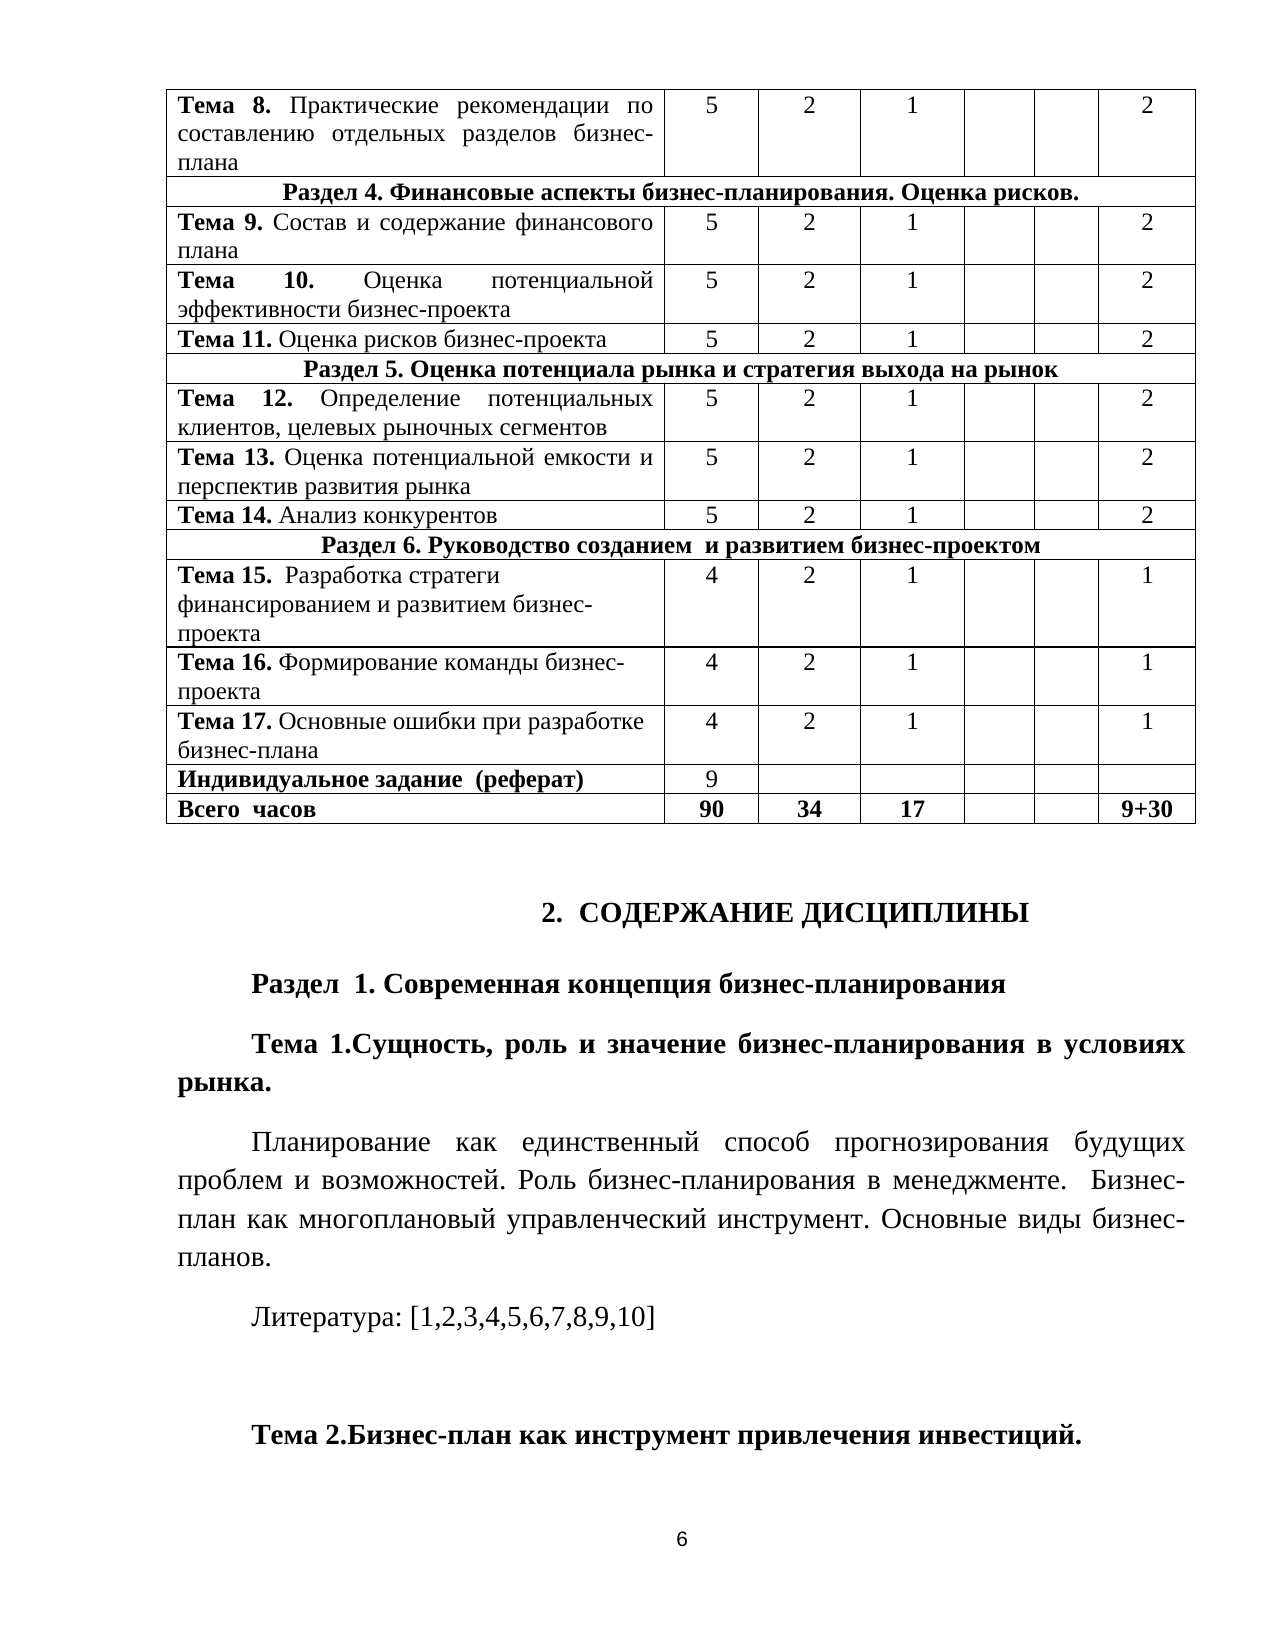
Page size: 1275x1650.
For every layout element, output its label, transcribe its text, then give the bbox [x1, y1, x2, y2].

table_cell [965, 794, 1034, 823]
table_cell Раздел 4. Финансовые аспекты бизнес-планирования. Оценка рисков. [167, 177, 1195, 206]
table_cell [965, 501, 1034, 529]
table_cell [1035, 384, 1098, 441]
table_cell 4 [665, 560, 758, 646]
table_cell 1 [861, 442, 964, 499]
table_cell 4 [665, 706, 758, 763]
table_cell 2 [759, 648, 860, 705]
table_cell [861, 765, 964, 793]
table_cell [965, 765, 1034, 793]
table_cell [965, 324, 1034, 353]
table_cell [965, 90, 1034, 176]
table_cell 2 [759, 706, 860, 763]
table_cell 4 [665, 648, 758, 705]
table_cell [965, 442, 1034, 499]
text Тема 1.Сущность, роль и значение бизнес-планирования в условиях рынка. [177, 1026, 1186, 1098]
table_cell 2 [1099, 442, 1195, 499]
table_cell 2 [759, 265, 860, 323]
table_cell 5 [665, 384, 758, 441]
table_cell [965, 384, 1034, 441]
table_cell 2 [759, 90, 860, 176]
table_cell 2 [759, 501, 860, 529]
table_cell Тема 16. Формирование команды бизнес-проекта [167, 648, 664, 705]
table_cell [965, 265, 1034, 323]
table_cell 1 [861, 706, 964, 763]
table_cell Индивидуальное задание (реферат) [167, 765, 664, 793]
table_cell [1035, 90, 1098, 176]
table_cell Тема 17. Основные ошибки при разработке бизнес-плана [167, 706, 664, 763]
table_cell 9 [665, 765, 758, 793]
table_cell 1 [1099, 648, 1195, 705]
table_cell 1 [861, 265, 964, 323]
table_cell [965, 560, 1034, 646]
table_cell [965, 207, 1034, 264]
table_cell 5 [665, 265, 758, 323]
table_cell 34 [759, 794, 860, 823]
table_cell 1 [1099, 706, 1195, 763]
table_cell Тема 14. Анализ конкурентов [167, 501, 664, 529]
text Литература: [1,2,3,4,5,6,7,8,9,10] [177, 1299, 1186, 1332]
table_cell 2 [759, 207, 860, 264]
table_cell Раздел 5. Оценка потенциала рынка и стратегия выхода на рынок [167, 354, 1195, 382]
text Планирование как единственный способ прогнозирования будущих проблем и возможностей. Роль бизнес-планирования в менеджменте. Бизнес-план как многоплановый управленческий инструмент. Основные виды бизнес-планов. [177, 1124, 1186, 1273]
table_cell 2 [759, 442, 860, 499]
table_cell [1099, 765, 1195, 793]
table_cell 5 [665, 207, 758, 264]
table_cell Тема 12. Определение потенциальных клиентов, целевых рыночных сегментов [167, 384, 664, 441]
table_cell 2 [1099, 324, 1195, 353]
table_cell [759, 765, 860, 793]
table_cell Тема 10. Оценка потенциальной эффективности бизнес-проекта [167, 265, 664, 323]
table_cell [1035, 442, 1098, 499]
table_cell Тема 11. Оценка рисков бизнес-проекта [167, 324, 664, 353]
list СОДЕРЖАНИЕ ДИСЦИПЛИНЫ [384, 895, 1186, 929]
table_cell [965, 706, 1034, 763]
table_cell [965, 648, 1034, 705]
table_cell 5 [665, 501, 758, 529]
table_cell 1 [861, 324, 964, 353]
table_cell Тема 8. Практические рекомендации по составлению отдельных разделов бизнес-плана [167, 90, 664, 176]
table_cell 17 [861, 794, 964, 823]
table_cell 1 [861, 560, 964, 646]
table_cell 1 [861, 648, 964, 705]
table_cell [1035, 765, 1098, 793]
table_cell 2 [1099, 207, 1195, 264]
table_cell 5 [665, 442, 758, 499]
table_cell 2 [759, 560, 860, 646]
table_cell 90 [665, 794, 758, 823]
table_cell [1035, 324, 1098, 353]
text Раздел 1. Современная концепция бизнес-планирования [177, 966, 1186, 1000]
table_cell 2 [759, 324, 860, 353]
table_cell 1 [861, 207, 964, 264]
table_cell [1035, 207, 1098, 264]
table_cell 2 [1099, 501, 1195, 529]
table_cell 1 [861, 501, 964, 529]
table_cell Тема 9. Состав и содержание финансового плана [167, 207, 664, 264]
table_cell Раздел 6. Руководство созданием и развитием бизнес-проектом [167, 530, 1195, 559]
table_cell [1035, 265, 1098, 323]
table_cell Всего часов [167, 794, 664, 823]
table_cell 5 [665, 324, 758, 353]
table_cell 2 [1099, 265, 1195, 323]
table_cell 1 [861, 90, 964, 176]
table_cell 1 [1099, 560, 1195, 646]
table_cell Тема 15. Разработка стратеги финансированием и развитием бизнес-проекта [167, 560, 664, 646]
table_cell 2 [759, 384, 860, 441]
table_cell 1 [861, 384, 964, 441]
table_cell 2 [1099, 90, 1195, 176]
table_cell [1035, 706, 1098, 763]
table_cell [1035, 794, 1098, 823]
table_cell 2 [1099, 384, 1195, 441]
text Тема 2.Бизнес-план как инструмент привлечения инвестиций. [177, 1417, 1186, 1451]
table_cell [1035, 648, 1098, 705]
table_cell [1035, 560, 1098, 646]
table_cell Тема 13. Оценка потенциальной емкости и перспектив развития рынка [167, 442, 664, 499]
table_cell 9+30 [1099, 794, 1195, 823]
table_cell 5 [665, 90, 758, 176]
table_cell [1035, 501, 1098, 529]
